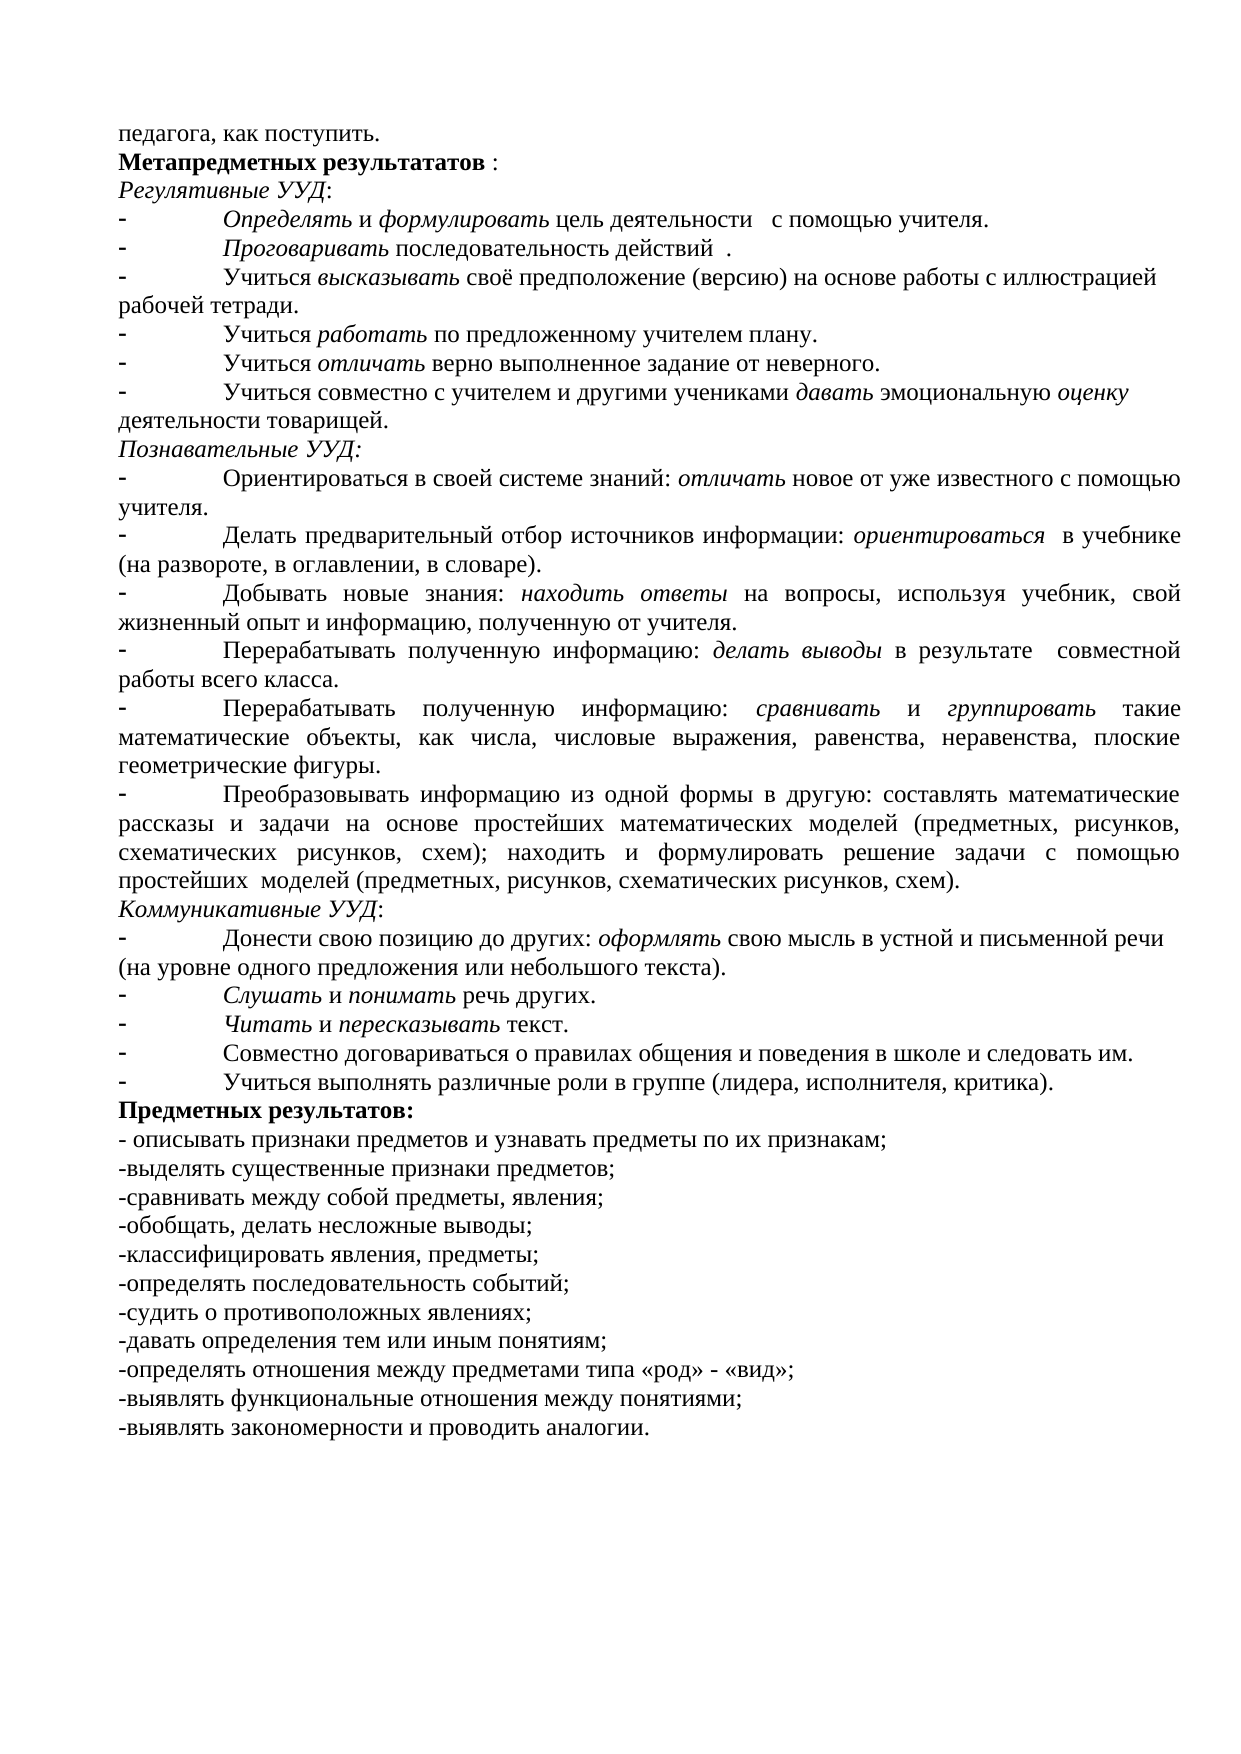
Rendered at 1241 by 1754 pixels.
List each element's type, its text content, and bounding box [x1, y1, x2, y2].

list Учиться совместно с учителем и другими учениками давать эмоциональную оценку деятельности товарищей. [118, 377, 1181, 434]
list Ориентироваться в своей системе знаний: отличать новое от уже известного с помощью учителя. [118, 463, 1181, 521]
text -выделять существенные признаки предметов; [118, 1153, 1181, 1182]
list Учиться выполнять различные роли в группе (лидера, исполнителя, критика). [118, 1067, 1181, 1096]
text -выявлять закономерности и проводить аналогии. [118, 1412, 1181, 1441]
list Делать предварительный отбор источников информации: ориентироваться в учебнике (на развороте, в оглавлении, в словаре). [118, 521, 1181, 578]
text Познавательные УУД: [118, 434, 1181, 463]
list Донести свою позицию до других: оформлять свою мысль в устной и письменной речи (на уровне одного предложения или небольшого текста). [118, 923, 1181, 981]
list Учиться высказывать своё предположение (версию) на основе работы с иллюстрацией рабочей тетради. [118, 262, 1181, 319]
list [118, 118, 1181, 147]
text -классифицировать явления, предметы; [118, 1239, 1181, 1268]
list Определять и формулировать цель деятельности с помощью учителя. [118, 204, 1181, 233]
text -определять последовательность событий; [118, 1268, 1181, 1297]
text Регулятивные УУД: [118, 176, 1181, 204]
text -судить о противоположных явлениях; [118, 1297, 1181, 1326]
text -обобщать, делать несложные выводы; [118, 1211, 1181, 1239]
list Учиться работать по предложенному учителем плану. [118, 319, 1181, 348]
list Перерабатывать полученную информацию: сравнивать и группировать такие математические объекты, как числа, числовые выражения, равенства, неравенства, плоские геометрические фигуры. [118, 693, 1181, 779]
title Проговаривать последовательность действий . [118, 233, 1181, 262]
list Перерабатывать полученную информацию: делать выводы в результате совместной работы всего класса. [118, 636, 1181, 693]
text Коммуникативные УУД: [118, 894, 1181, 923]
list Слушать и понимать речь других. [118, 981, 1181, 1009]
text -определять отношения между предметами типа «род» - «вид»; [118, 1354, 1181, 1383]
text Предметных результатов: [118, 1096, 1181, 1124]
text Метапредметных результататов : [118, 147, 1181, 176]
list Читать и пересказывать текст. [118, 1009, 1181, 1038]
list Учиться отличать верно выполненное задание от неверного. [118, 348, 1181, 377]
text -выявлять функциональные отношения между понятиями; [118, 1383, 1181, 1412]
text -сравнивать между собой предметы, явления; [118, 1182, 1181, 1211]
text -давать определения тем или иным понятиям; [118, 1326, 1181, 1354]
text - описывать признаки предметов и узнавать предметы по их признакам; [118, 1124, 1181, 1153]
list Преобразовывать информацию из одной формы в другую: составлять математические рассказы и задачи на основе простейших математических моделей (предметных, рисунков, схематических рисунков, схем); находить и формулировать решение задачи с помощью простейших моделей (предметных, рисунков, схематических рисунков, схем). [118, 779, 1181, 894]
list Совместно договариваться о правилах общения и поведения в школе и следовать им. [118, 1038, 1181, 1067]
list Добывать новые знания: находить ответы на вопросы, используя учебник, свой жизненный опыт и информацию, полученную от учителя. [118, 578, 1181, 636]
